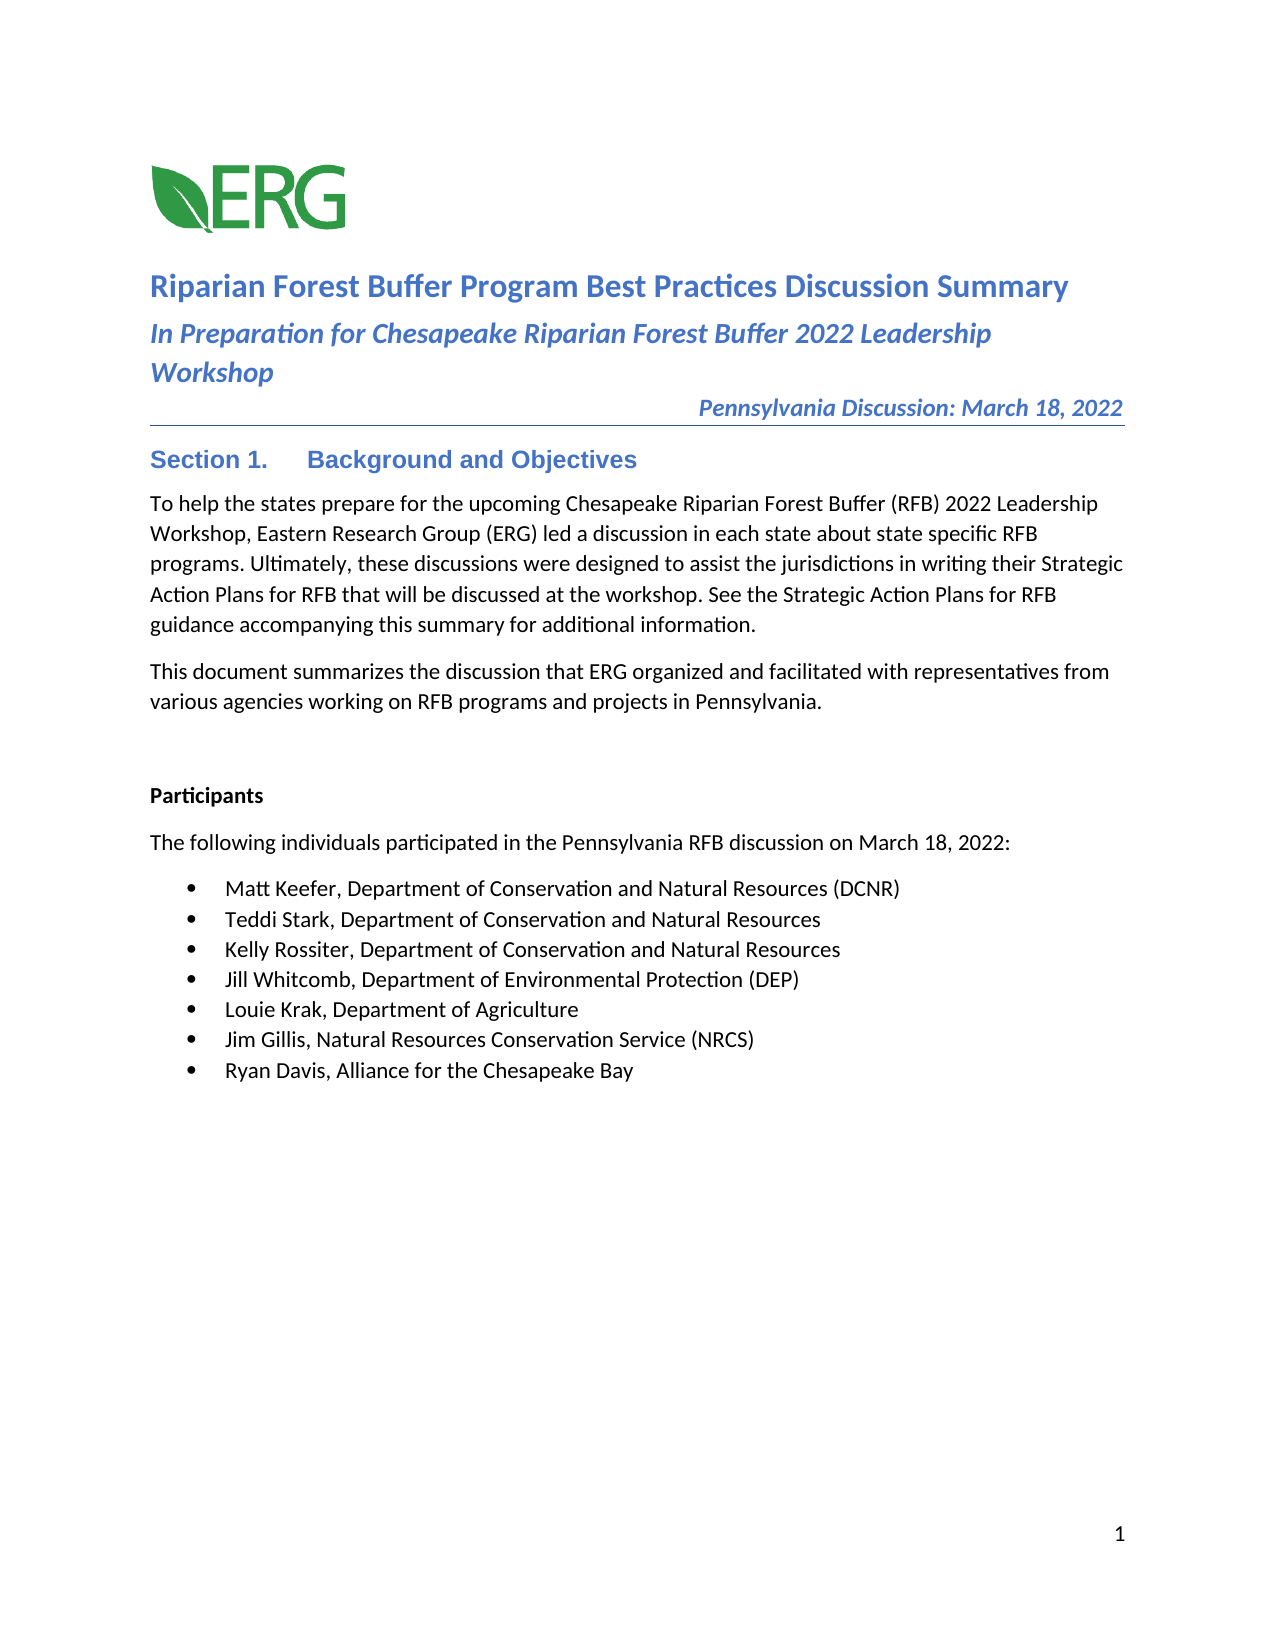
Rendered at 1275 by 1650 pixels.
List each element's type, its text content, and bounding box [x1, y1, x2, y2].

text This document summarizes the discussion that ERG organized and facilitated with representatives from various agencies working on RFB programs and projects in Pennsylvania. [150, 657, 1125, 715]
list Matt Keefer, Department of Conservation and Natural Resources (DCNR) [187, 874, 1125, 903]
text To help the states prepare for the upcoming Chesapeake Riparian Forest Buffer (RFB) 2022 Leadership Workshop, Eastern Research Group (ERG) led a discussion in each state about state specific RFB programs. Ultimately, these discussions were designed to assist the jurisdictions in writing their Strategic Action Plans for RFB that will be discussed at the workshop. See the Strategic Action Plans for RFB guidance accompanying this summary for additional information. [150, 489, 1125, 638]
list Jim Gillis, Natural Resources Conservation Service (NRCS) [187, 1026, 1125, 1054]
list Jill Whitcomb, Department of Environmental Protection (DEP) [187, 965, 1125, 993]
text Pennsylvania Discussion: March 18, 2022 [150, 392, 1125, 425]
text Section 1. Background and Objectives [150, 445, 1125, 474]
text In Preparation for Chesapeake Riparian Forest Buffer 2022 Leadership Workshop [150, 316, 1125, 389]
list Ryan Davis, Alliance for the Chesapeake Bay [187, 1056, 1125, 1084]
list Teddi Stark, Department of Conservation and Natural Resources [187, 905, 1125, 933]
list Kelly Rossiter, Department of Conservation and Natural Resources [187, 935, 1125, 963]
text Riparian Forest Buffer Program Best Practices Discussion Summary [150, 265, 1125, 306]
text The following individuals participated in the Pennsylvania RFB discussion on March 18, 2022: [150, 828, 1125, 856]
picture [150, 164, 346, 233]
list Louie Krak, Department of Agriculture [187, 995, 1125, 1023]
text Participants [150, 781, 1125, 809]
